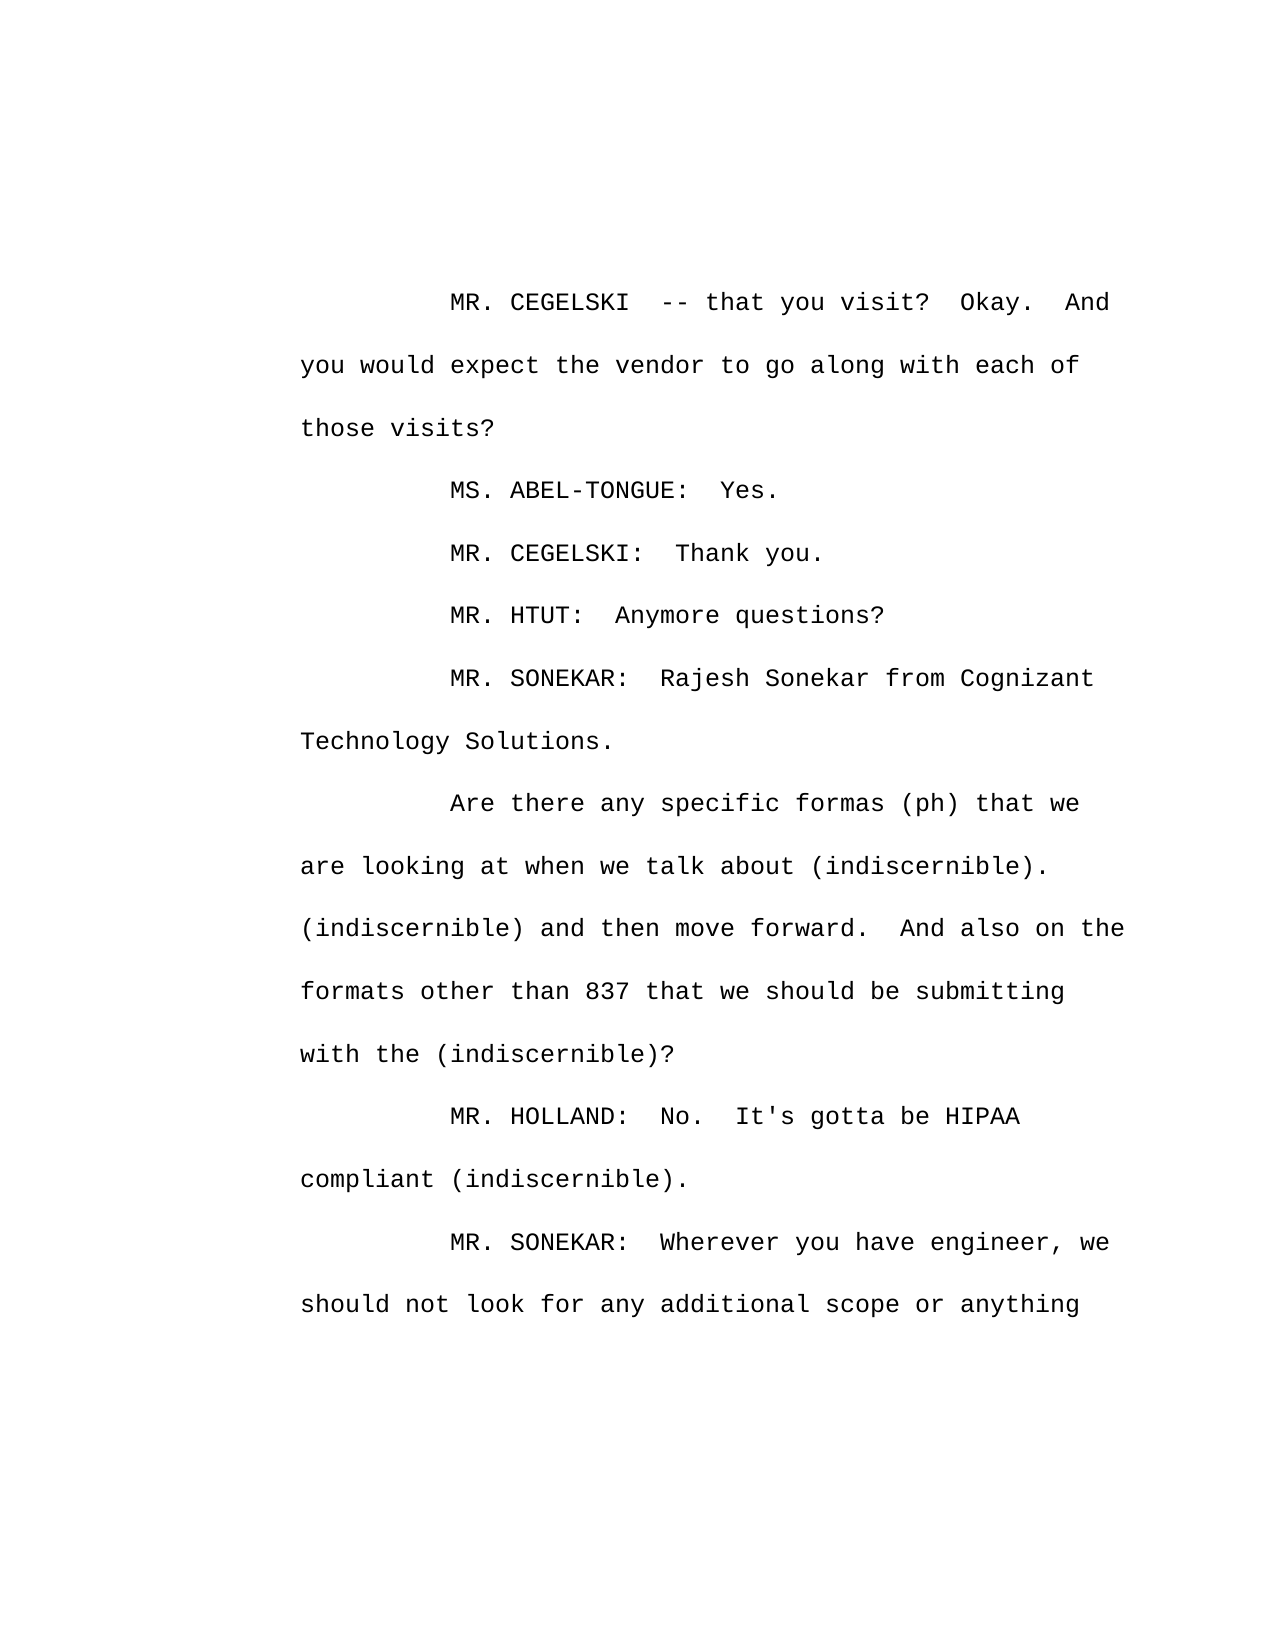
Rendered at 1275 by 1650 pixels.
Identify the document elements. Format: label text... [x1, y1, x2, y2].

text Are there any specific formas (ph) that we are looking at when we talk about (indiscernible). (indiscernible) and then move forward. And also on the formats other than 837 that we should be submitting with the (indiscernible)? [300, 791, 1125, 1069]
text MR. HTUT: Anymore questions? [300, 603, 1125, 631]
text MR. CEGELSKI -- that you visit? Okay. And you would expect the vendor to go along with each of those visits? [300, 290, 1125, 443]
text MR. HOLLAND: No. It's gotta be HIPAA compliant (indiscernible). [300, 1104, 1125, 1195]
text MS. ABEL-TONGUE: Yes. [300, 478, 1125, 506]
text MR. SONEKAR: Rajesh Sonekar from Cognizant Technology Solutions. [300, 666, 1125, 757]
text MR. CEGELSKI: Thank you. [300, 540, 1125, 569]
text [300, 1229, 1125, 1320]
